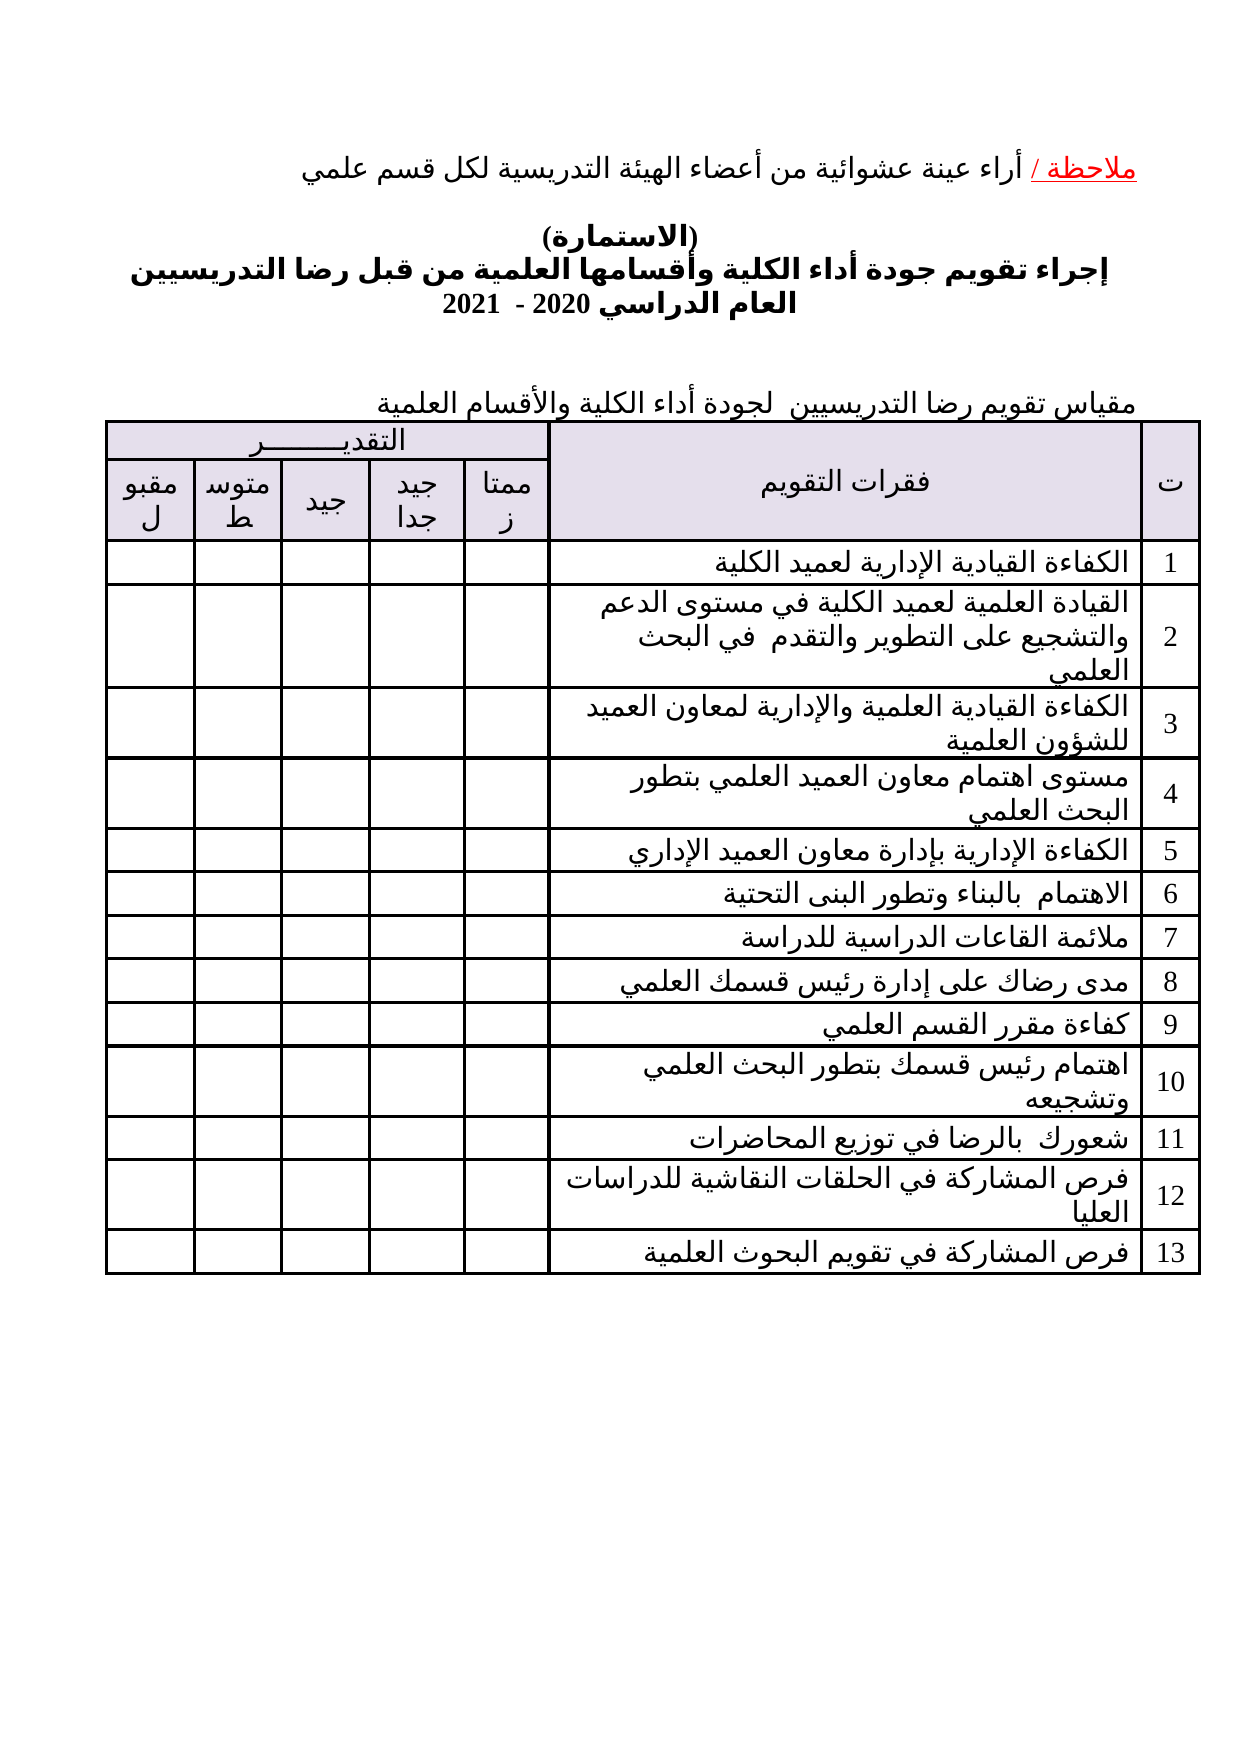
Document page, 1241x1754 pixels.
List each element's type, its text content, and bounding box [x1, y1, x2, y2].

text إجراء تقويم جودة أداء الكلية وأقسامها العلمية من قبل رضا التدريسيين [118, 252, 1122, 286]
table_cell [466, 873, 547, 914]
table_cell [108, 1118, 193, 1158]
table_cell 8 [1143, 960, 1198, 1001]
table_cell الكفاءة الإدارية بإدارة معاون العميد الإداري [551, 830, 1140, 870]
table_cell [283, 1161, 368, 1228]
table_cell [196, 873, 280, 914]
table_cell 7 [1143, 917, 1198, 957]
table_cell [371, 1231, 463, 1272]
table_cell فرص المشاركة في تقويم البحوث العلمية [551, 1231, 1140, 1272]
table_cell [371, 1118, 463, 1158]
table_cell كفاءة مقرر القسم العلمي [551, 1004, 1140, 1044]
table_cell 2 [1143, 586, 1198, 686]
table_cell [283, 586, 368, 686]
table_cell [283, 873, 368, 914]
table_cell [196, 542, 280, 582]
table_cell [466, 1118, 547, 1158]
table_cell [371, 760, 463, 827]
table_cell [108, 586, 193, 686]
table_cell [466, 1161, 547, 1228]
table_cell [283, 830, 368, 870]
table_cell اهتمام رئيس قسمك بتطور البحث العلمي وتشجيعه [551, 1048, 1140, 1114]
table_cell 10 [1143, 1048, 1198, 1114]
table_cell [108, 917, 193, 957]
table_cell الكفاءة القيادية الإدارية لعميد الكلية [551, 542, 1140, 582]
table_cell [283, 689, 368, 756]
table_cell [283, 1118, 368, 1158]
table_cell مدى رضاك على إدارة رئيس قسمك العلمي [551, 960, 1140, 1001]
table_cell فرص المشاركة في الحلقات النقاشية للدراسات العليا [551, 1161, 1140, 1228]
table_cell [196, 586, 280, 686]
table_cell مستوى اهتمام معاون العميد العلمي بتطور البحث العلمي [551, 760, 1140, 827]
table_cell جيد [283, 461, 368, 539]
table_cell [196, 1161, 280, 1228]
table_cell [371, 542, 463, 582]
table_cell [108, 689, 193, 756]
table_cell القيادة العلمية لعميد الكلية في مستوى الدعم والتشجيع على التطوير والتقدم في البحث العلمي [551, 586, 1140, 686]
table_cell [108, 873, 193, 914]
table_cell [371, 689, 463, 756]
table_cell [371, 1161, 463, 1228]
table_cell [196, 1118, 280, 1158]
table_cell [108, 1048, 193, 1114]
table_cell [108, 542, 193, 582]
table_cell 6 [1143, 873, 1198, 914]
table_cell [283, 960, 368, 1001]
table_cell [196, 689, 280, 756]
table_cell [466, 586, 547, 686]
table_cell ملائمة القاعات الدراسية للدراسة [551, 917, 1140, 957]
text (الاستمارة) [118, 219, 1122, 252]
table_cell [108, 960, 193, 1001]
table_cell 4 [1143, 760, 1198, 827]
table_cell [283, 917, 368, 957]
table_header التقديـــــــــر [108, 423, 547, 458]
table_header فقرات التقويم [551, 423, 1140, 539]
table_cell [371, 1048, 463, 1114]
table_cell [466, 1048, 547, 1114]
table_cell [371, 960, 463, 1001]
table_cell [283, 1048, 368, 1114]
table_cell [196, 917, 280, 957]
table_cell [466, 542, 547, 582]
table_cell [196, 1048, 280, 1114]
table_cell [283, 1231, 368, 1272]
table_cell [108, 1231, 193, 1272]
table_cell [466, 960, 547, 1001]
table_cell [466, 1231, 547, 1272]
table_cell 12 [1143, 1161, 1198, 1228]
table_cell [283, 542, 368, 582]
table_cell [196, 830, 280, 870]
table_cell مقبول [108, 461, 193, 539]
table_cell [466, 689, 547, 756]
table_cell [371, 1004, 463, 1044]
table_cell 5 [1143, 830, 1198, 870]
table_header ت [1143, 423, 1198, 539]
table_cell [196, 960, 280, 1001]
table_cell [108, 1004, 193, 1044]
table_cell [466, 830, 547, 870]
table_cell [196, 1231, 280, 1272]
table_cell جيد جدا [371, 461, 463, 539]
text العام الدراسي 2020 - 2021 [118, 286, 1122, 319]
table_cell [196, 1004, 280, 1044]
table_cell متوسط [196, 461, 280, 539]
table_cell ممتاز [466, 461, 547, 539]
table_cell 3 [1143, 689, 1198, 756]
table_cell 11 [1143, 1118, 1198, 1158]
table_cell [196, 760, 280, 827]
table_cell شعورك بالرضا في توزيع المحاضرات [551, 1118, 1140, 1158]
table_cell 1 [1143, 542, 1198, 582]
table_cell [283, 760, 368, 827]
table_cell 9 [1143, 1004, 1198, 1044]
table_cell [108, 760, 193, 827]
table_cell [371, 586, 463, 686]
table_cell [371, 830, 463, 870]
table_cell [371, 873, 463, 914]
table_cell الكفاءة القيادية العلمية والإدارية لمعاون العميد للشؤون العلمية [551, 689, 1140, 756]
text ملاحظة / أراء عينة عشوائية من أعضاء الهيئة التدريسية لكل قسم علمي [175, 152, 1137, 185]
table_cell [108, 830, 193, 870]
table_cell الاهتمام بالبناء وتطور البنى التحتية [551, 873, 1140, 914]
text مقياس تقويم رضا التدريسيين لجودة أداء الكلية والأقسام العلمية [118, 386, 1137, 420]
table_cell [466, 1004, 547, 1044]
table_cell [466, 917, 547, 957]
table_cell 13 [1143, 1231, 1198, 1272]
table_cell [108, 1161, 193, 1228]
table_cell [283, 1004, 368, 1044]
table_cell [371, 917, 463, 957]
table_cell [466, 760, 547, 827]
